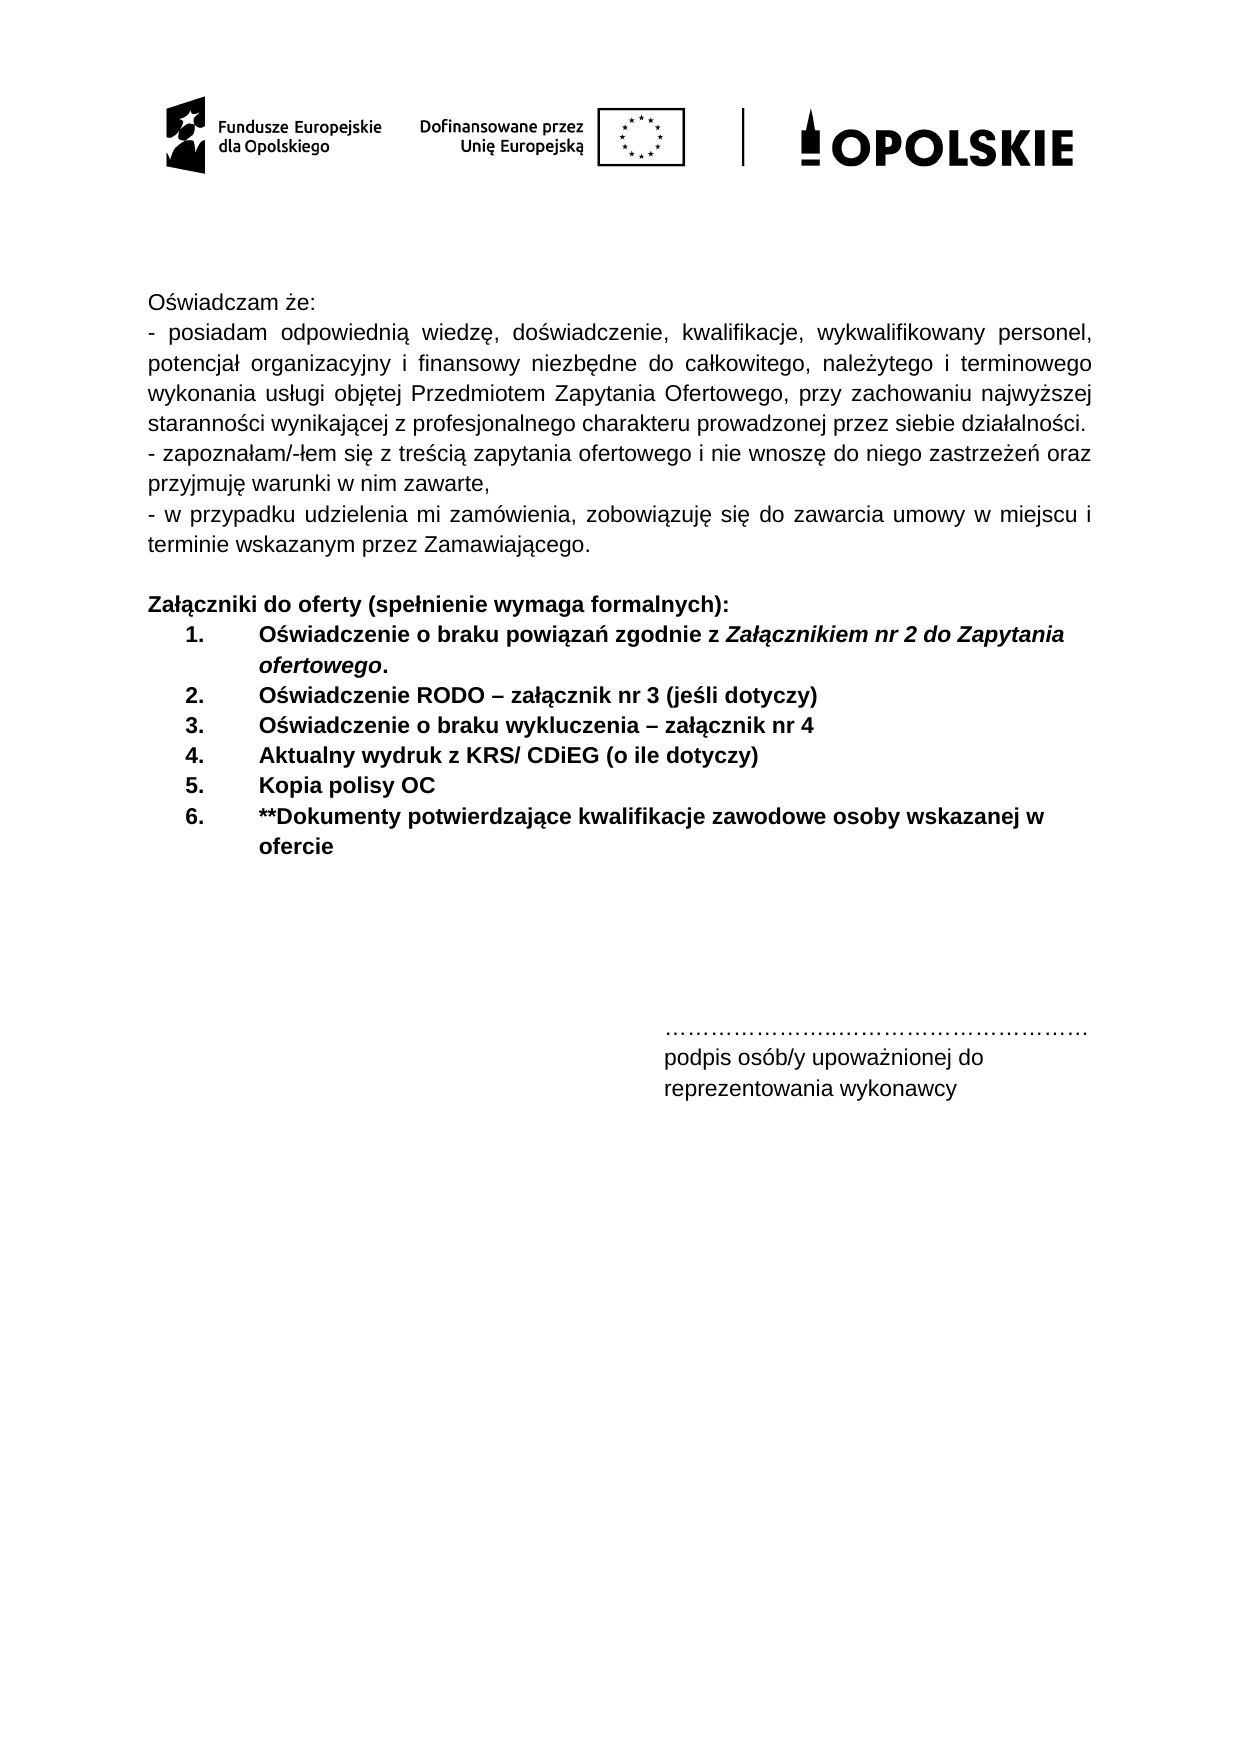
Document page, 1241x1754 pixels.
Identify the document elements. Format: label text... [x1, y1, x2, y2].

text - w przypadku udzielenia mi zamówienia, zobowiązuję się do zawarcia umowy w miejscu i terminie wskazanym przez Zamawiającego. [148, 501, 1093, 557]
text …………………..…………………………… [590, 1014, 1093, 1041]
list Aktualny wydruk z KRS/ CDiEG (o ile dotyczy) [185, 742, 1093, 769]
text - zapoznałam/-łem się z treścią zapytania ofertowego i nie wnoszę do niego zastrzeżeń oraz przyjmuję warunki w nim zawarte, [148, 440, 1093, 497]
list Oświadczenie RODO – załącznik nr 3 (jeśli dotyczy) [185, 682, 1093, 708]
list Oświadczenie o braku powiązań zgodnie z Załącznikiem nr 2 do Zapytania ofertowego. [185, 621, 1093, 678]
picture [147, 73, 1093, 198]
text Załączniki do oferty (spełnienie wymaga formalnych): [148, 591, 1093, 618]
list **Dokumenty potwierdzające kwalifikacje zawodowe osoby wskazanej w ofercie [185, 803, 1093, 859]
list Kopia polisy OC [185, 772, 1093, 799]
list Oświadczenie o braku wykluczenia – załącznik nr 4 [185, 712, 1093, 738]
text podpis osób/y upoważnionej do reprezentowania wykonawcy [664, 1044, 1093, 1101]
text Oświadczam że: [148, 289, 1093, 316]
text - posiadam odpowiednią wiedzę, doświadczenie, kwalifikacje, wykwalifikowany personel, potencjał organizacyjny i finansowy niezbędne do całkowitego, należytego i terminowego wykonania usługi objętej Przedmiotem Zapytania Ofertowego, przy zachowaniu najwyższej staranności wynikającej z profesjonalnego charakteru prowadzonej przez siebie działalności. [148, 319, 1093, 436]
